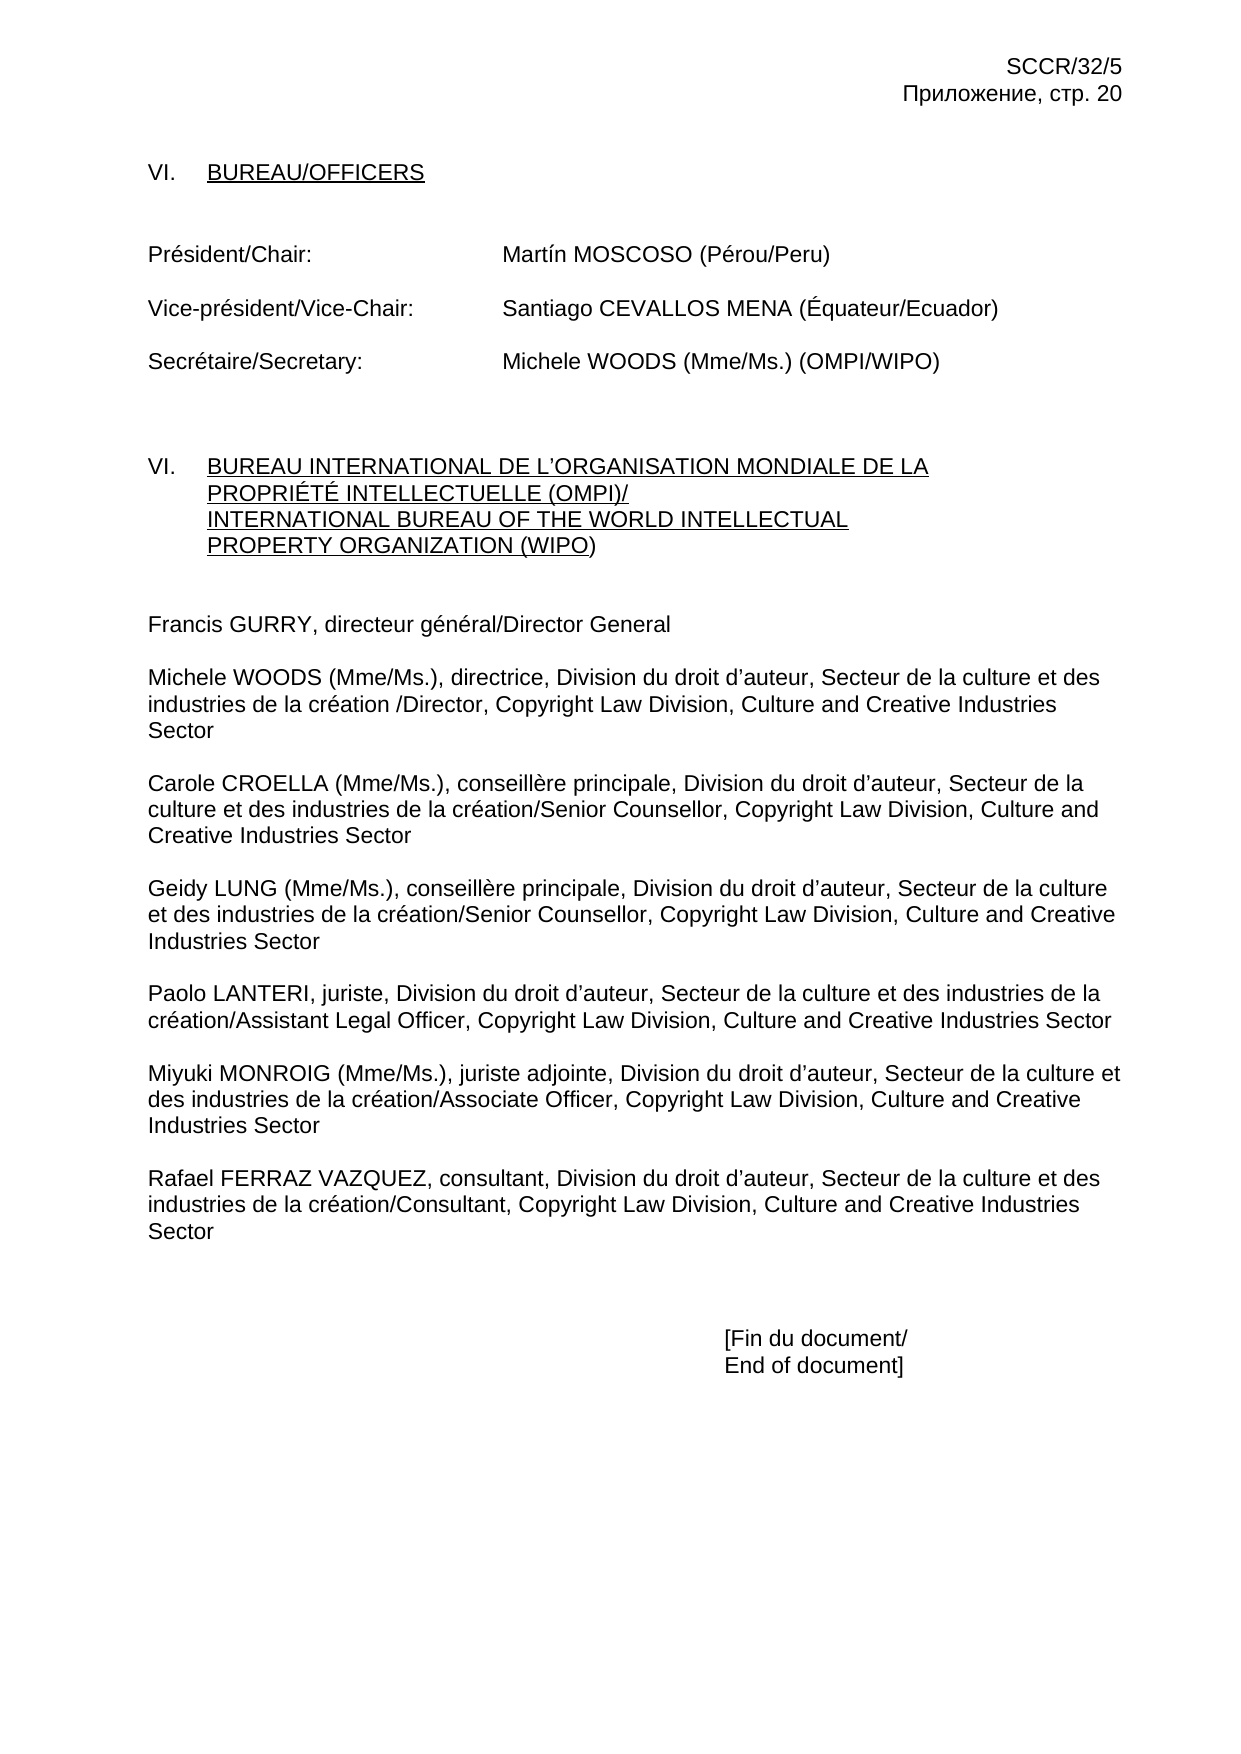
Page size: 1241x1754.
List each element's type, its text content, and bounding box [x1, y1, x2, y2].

text Rafael FERRAZ VAZQUEZ, consultant, Division du droit d’auteur, Secteur de la culture et des industries de la création/Consultant, Copyright Law Division, Culture and Creative Industries Sector [148, 1165, 1122, 1244]
text [Fin du document/ End of document] [724, 1324, 1122, 1379]
text Paolo LANTERI, juriste, Division du droit d’auteur, Secteur de la culture et des industries de la création/Assistant Legal Officer, Copyright Law Division, Culture and Creative Industries Sector [148, 980, 1122, 1033]
text VI. BUREAU INTERNATIONAL DE L’ORGANISATION MONDIALE DE LA [148, 453, 1122, 480]
text Geidy LUNG (Mme/Ms.), conseillère principale, Division du droit d’auteur, Secteur de la culture et des industries de la création/Senior Counsellor, Copyright Law Division, Culture and Creative Industries Sector [148, 875, 1122, 954]
text Carole CROELLA (Mme/Ms.), conseillère principale, Division du droit d’auteur, Secteur de la culture et des industries de la création/Senior Counsellor, Copyright Law Division, Culture and Creative Industries Sector [148, 769, 1122, 849]
text Vice-président/Vice-Chair: Santiago CEVALLOS MENA (Équateur/Ecuador) [148, 295, 1122, 322]
text Secrétaire/Secretary: Michele WOODS (Mme/Ms.) (OMPI/WIPO) [148, 348, 1122, 374]
text PROPRIÉTÉ INTELLECTUELLE (OMPI)/ INTERNATIONAL BUREAU OF THE WORLD INTELLECTUAL PROPERTY ORGANIZATION (WIPO) [207, 480, 1122, 559]
text Michele WOODS (Mme/Ms.), directrice, Division du droit d’auteur, Secteur de la culture et des industries de la création /Director, Copyright Law Division, Culture and Creative Industries Sector [148, 664, 1122, 743]
text Président/Chair: Martín MOSCOSO (Pérou/Peru) [148, 238, 1122, 269]
text VI. BUREAU/OFFICERS [148, 158, 1122, 185]
text Miyuki MONROIG (Mme/Ms.), juriste adjointe, Division du droit d’auteur, Secteur de la culture et des industries de la création/Associate Officer, Copyright Law Division, Culture and Creative Industries Sector [148, 1059, 1122, 1138]
text Francis GURRY, directeur général/Director General [148, 611, 1122, 638]
